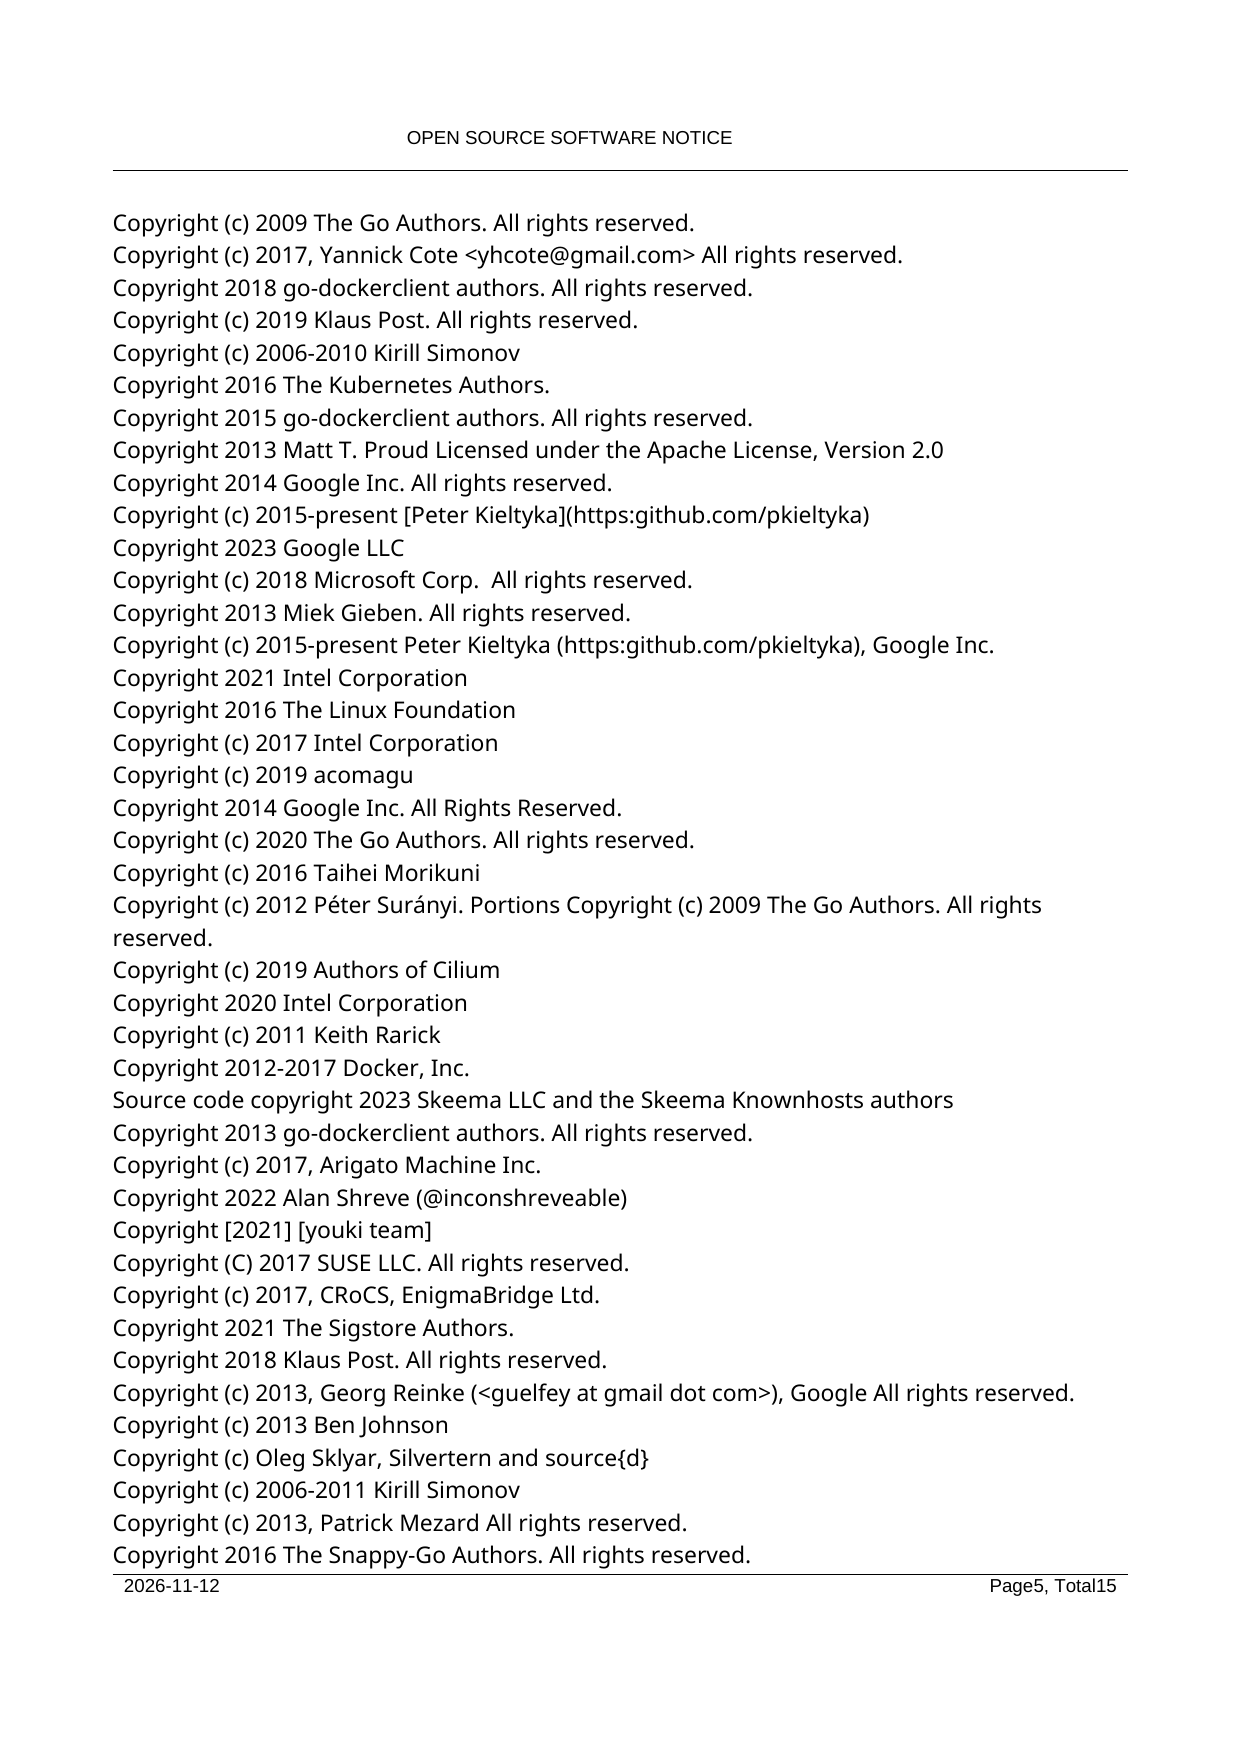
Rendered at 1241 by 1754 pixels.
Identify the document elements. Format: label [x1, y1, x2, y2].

text [112, 206, 1128, 1571]
